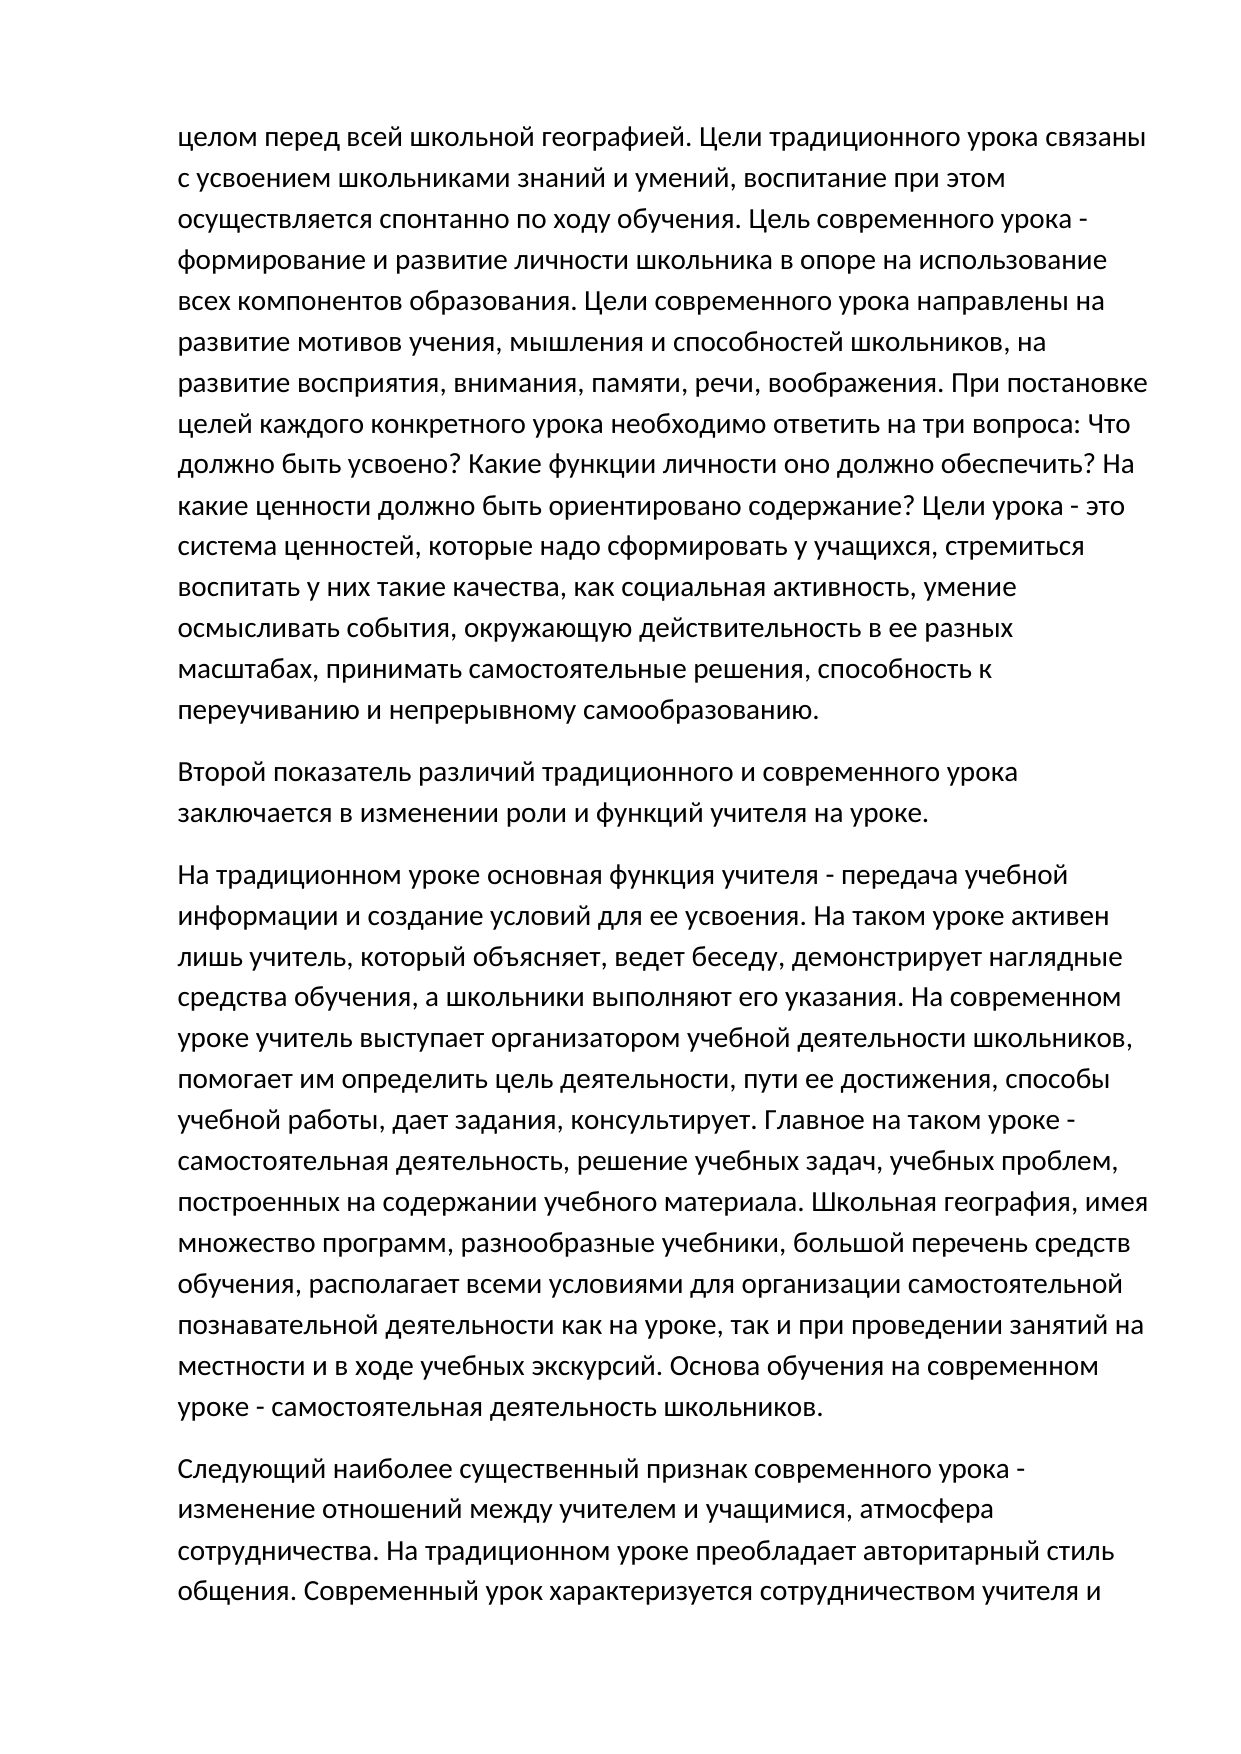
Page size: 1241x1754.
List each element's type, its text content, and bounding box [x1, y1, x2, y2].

text На традиционном уроке основная функция учителя - передача учебной информации и создание условий для ее усвоения. На таком уроке активен лишь учитель, который объясняет, ведет беседу, демонстрирует наглядные средства обучения, а школьники выполняют его указания. На современном уроке учитель выступает организатором учебной деятельности школьников, помогает им определить цель деятельности, пути ее достижения, способы учебной работы, дает задания, консультирует. Главное на таком уроке - самостоятельная деятельность, решение учебных задач, учебных проблем, построенных на содержании учебного материала. Школьная география, имея множество программ, разнообразные учебники, большой перечень средств обучения, располагает всеми условиями для организации самостоятельной познавательной деятельности как на уроке, так и при проведении занятий на местности и в ходе учебных экскурсий. Основа обучения на современном уроке - самостоятельная деятельность школьников. [177, 856, 1152, 1423]
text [177, 118, 1152, 727]
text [177, 1450, 1152, 1608]
text Второй показатель различий традиционного и современного урока заключается в изменении роли и функций учителя на уроке. [177, 753, 1152, 829]
